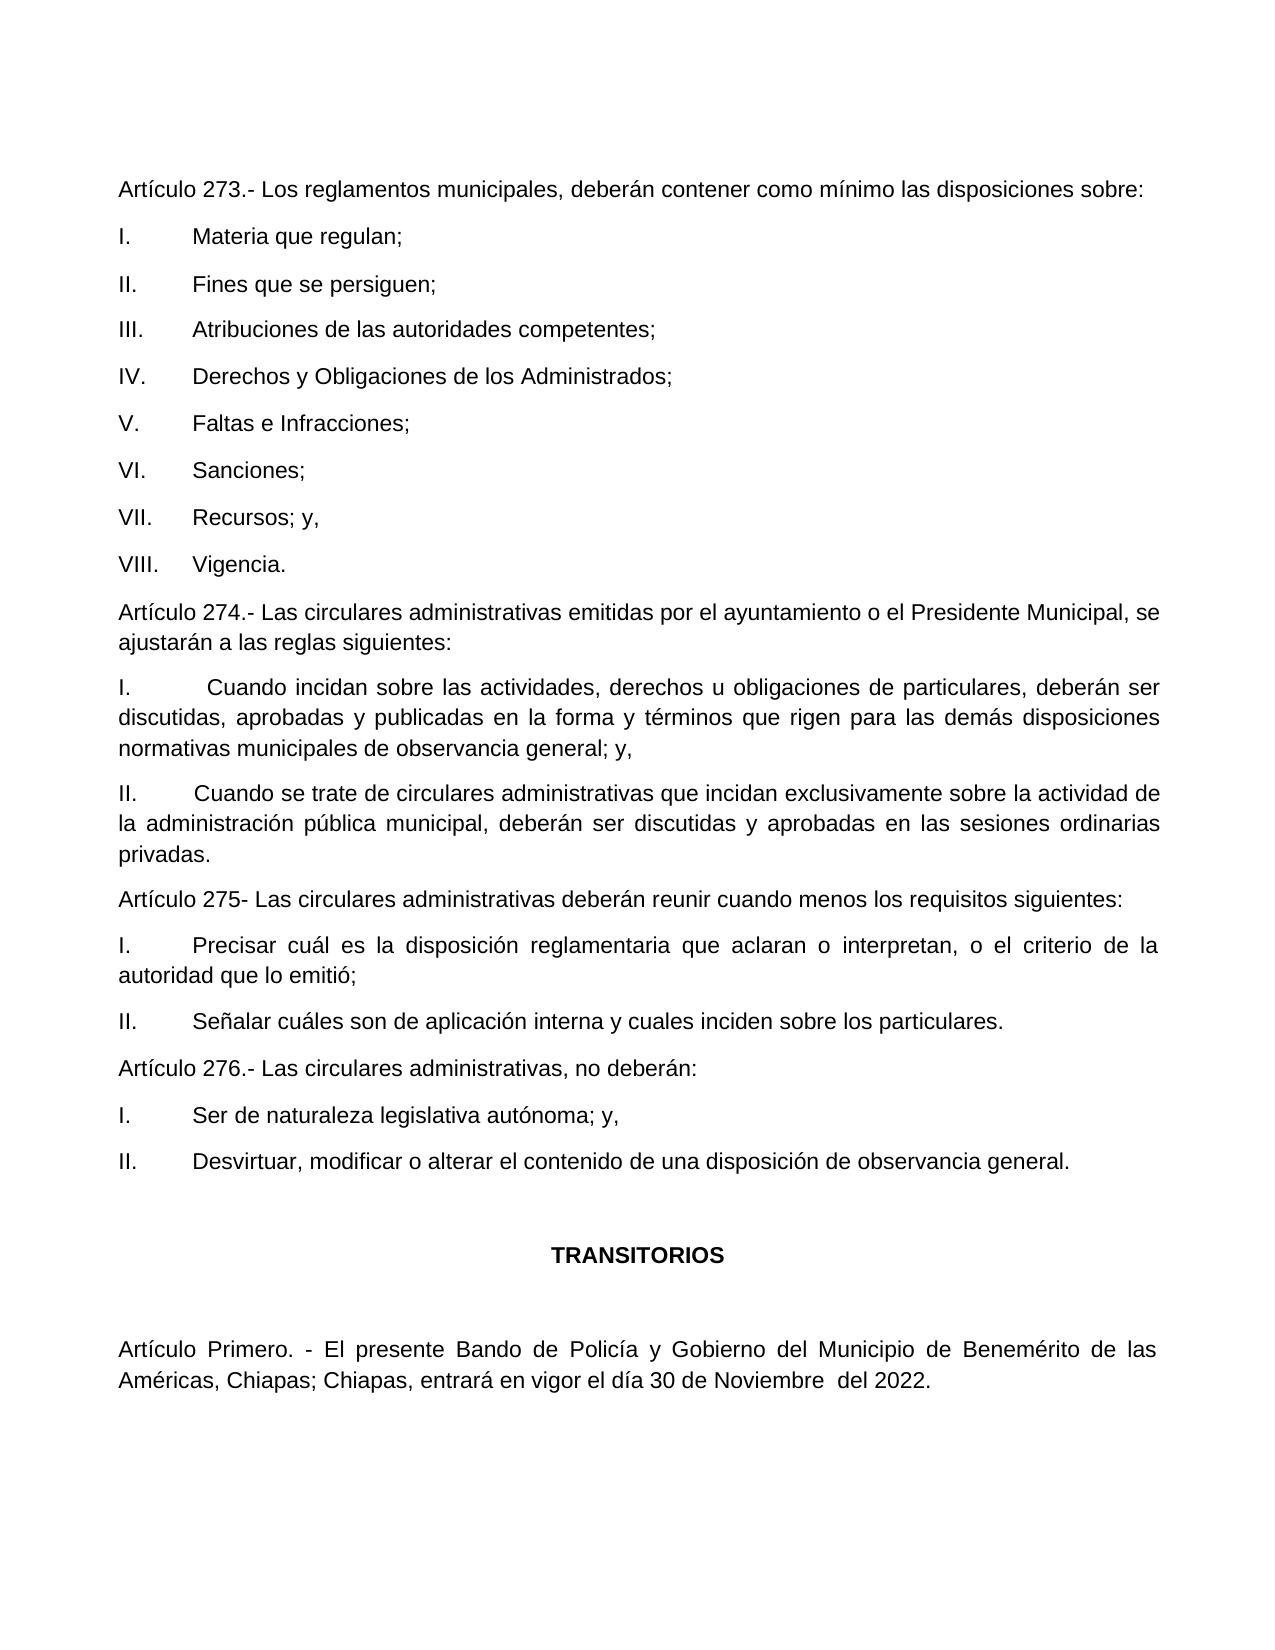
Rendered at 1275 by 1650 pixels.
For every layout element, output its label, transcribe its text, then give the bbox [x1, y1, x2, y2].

text Artículo 275- Las circulares administrativas deberán reunir cuando menos los requisitos siguientes: [118, 886, 1171, 913]
text Artículo 274.- Las circulares administrativas emitidas por el ayuntamiento o el Presidente Municipal, se ajustarán a las reglas siguientes: [118, 598, 1161, 655]
text I. Precisar cuál es la disposición reglamentaria que aclaran o interpretan, o el criterio de la autoridad que lo emitió; [118, 932, 1161, 989]
text Artículo Primero. - El presente Bando de Policía y Gobierno del Municipio de Benemérito de las [118, 1336, 1171, 1362]
text Artículo 273.- Los reglamentos municipales, deberán contener como mínimo las disposiciones sobre: I. Materia que regulan; [118, 176, 1148, 249]
text VI. Sanciones; VII. Recursos; y, VIII. Vigencia. [118, 457, 323, 578]
text III. Atribuciones de las autoridades competentes; IV. Derechos y Obligaciones de los Administrados; V. Faltas e Infracciones; [118, 316, 676, 436]
text TRANSITORIOS [547, 1242, 728, 1269]
text II. Señalar cuáles son de aplicación interna y cuales inciden sobre los particulares. Artículo 276.- Las circulares administrativas, no deberán: [118, 1008, 1007, 1081]
text II. Fines que se persiguen; [118, 271, 1171, 297]
text I. Cuando incidan sobre las actividades, derechos u obligaciones de particulares, deberán ser discutidas, aprobadas y publicadas en la forma y términos que rigen para las demás disposiciones normativas municipales de observancia general; y, [118, 674, 1161, 761]
text I. Ser de naturaleza legislativa autónoma; y, [118, 1102, 1171, 1129]
text Américas, Chiapas; Chiapas, entrará en vigor el día 30 de Noviembre del 2022. [118, 1367, 1171, 1393]
text II. Cuando se trate de circulares administrativas que incidan exclusivamente sobre la actividad de la administración pública municipal, deberán ser discutidas y aprobadas en las sesiones ordinarias privadas. [118, 780, 1161, 867]
text II. Desvirtuar, modificar o alterar el contenido de una disposición de observancia general. [118, 1148, 1171, 1175]
